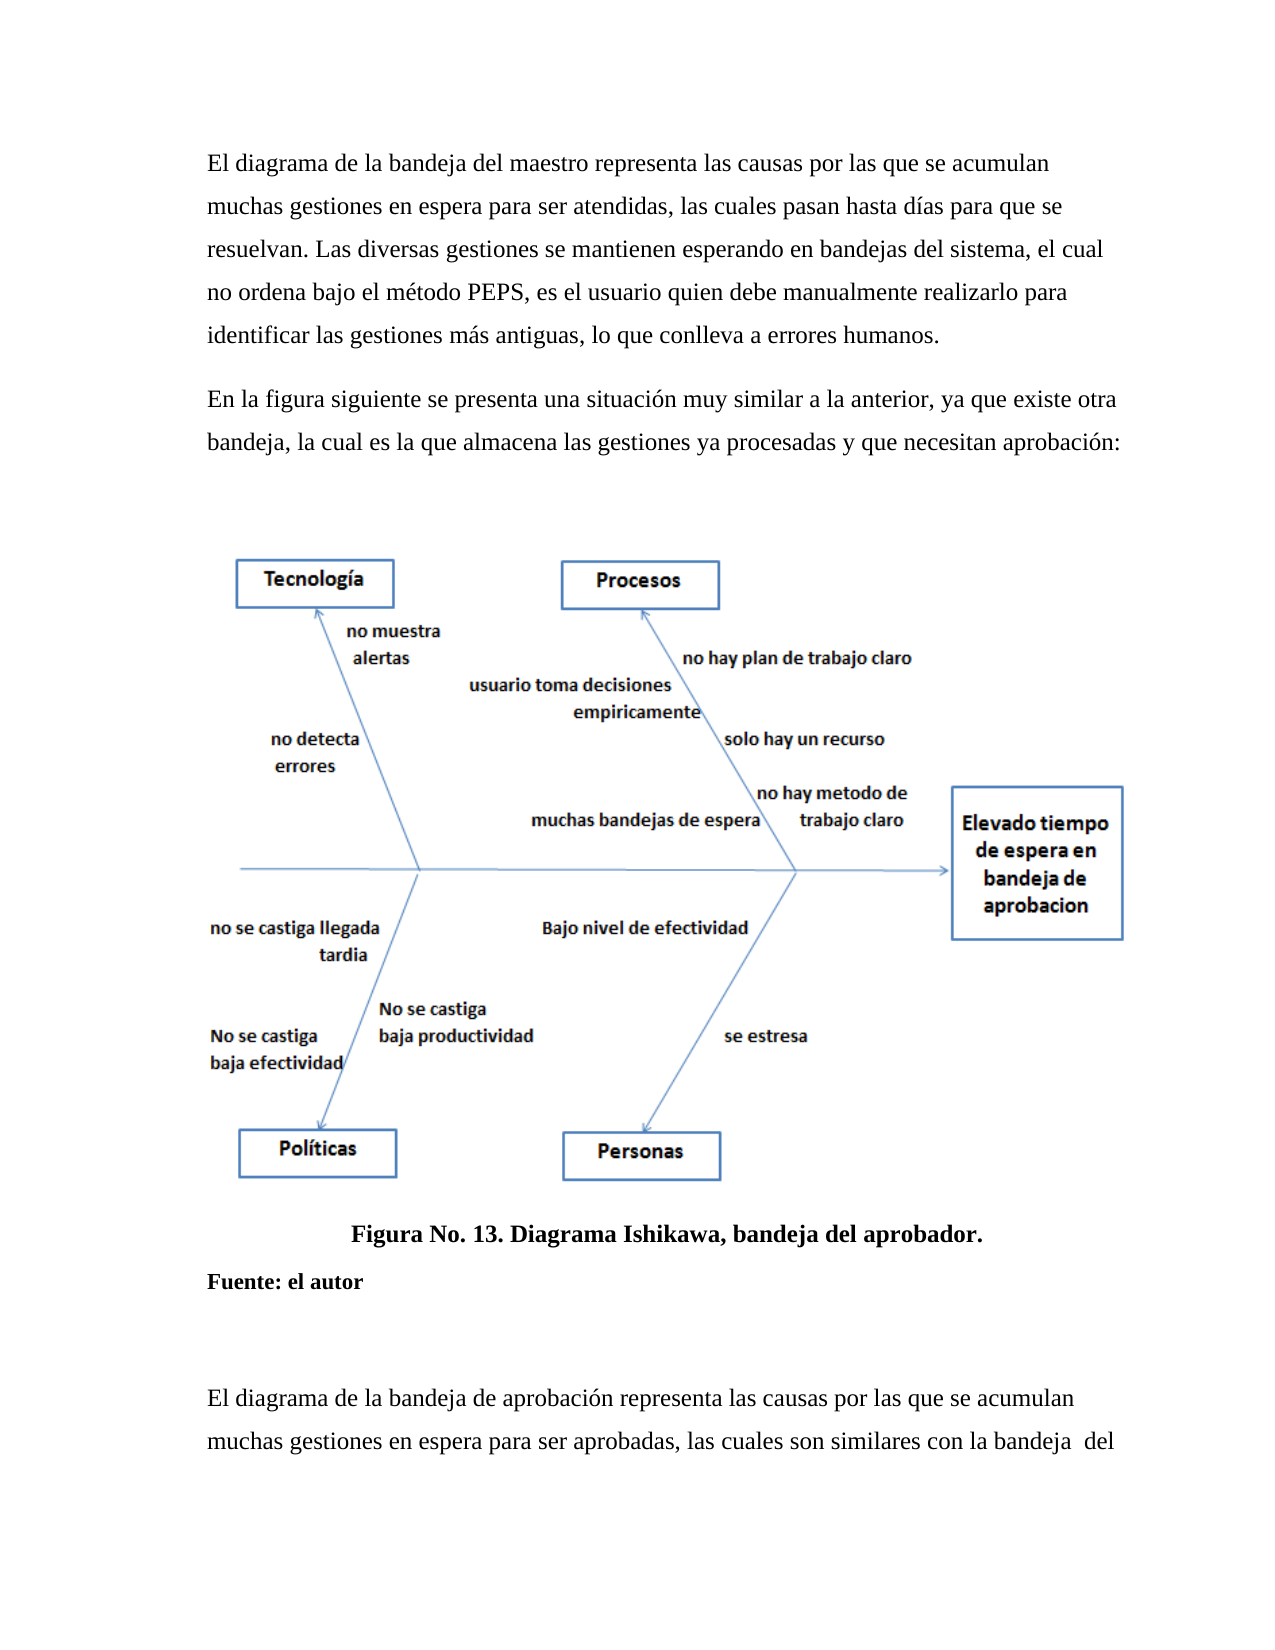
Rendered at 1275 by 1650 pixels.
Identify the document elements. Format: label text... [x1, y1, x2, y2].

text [207, 1383, 1127, 1455]
text Fuente: el autor [207, 1268, 1127, 1295]
picture [206, 555, 1128, 1184]
text En la figura siguiente se presenta una situación muy similar a la anterior, ya que existe otra bandeja, la cual es la que almacena las gestiones ya procesadas y que necesitan aprobación: [207, 384, 1127, 456]
text El diagrama de la bandeja del maestro representa las causas por las que se acumulan muchas gestiones en espera para ser atendidas, las cuales pasan hasta días para que se resuelvan. Las diversas gestiones se mantienen esperando en bandejas del sistema, el cual no ordena bajo el método PEPS, es el usuario quien debe manualmente realizarlo para identificar las gestiones más antiguas, lo que conlleva a errores humanos. [207, 148, 1127, 349]
